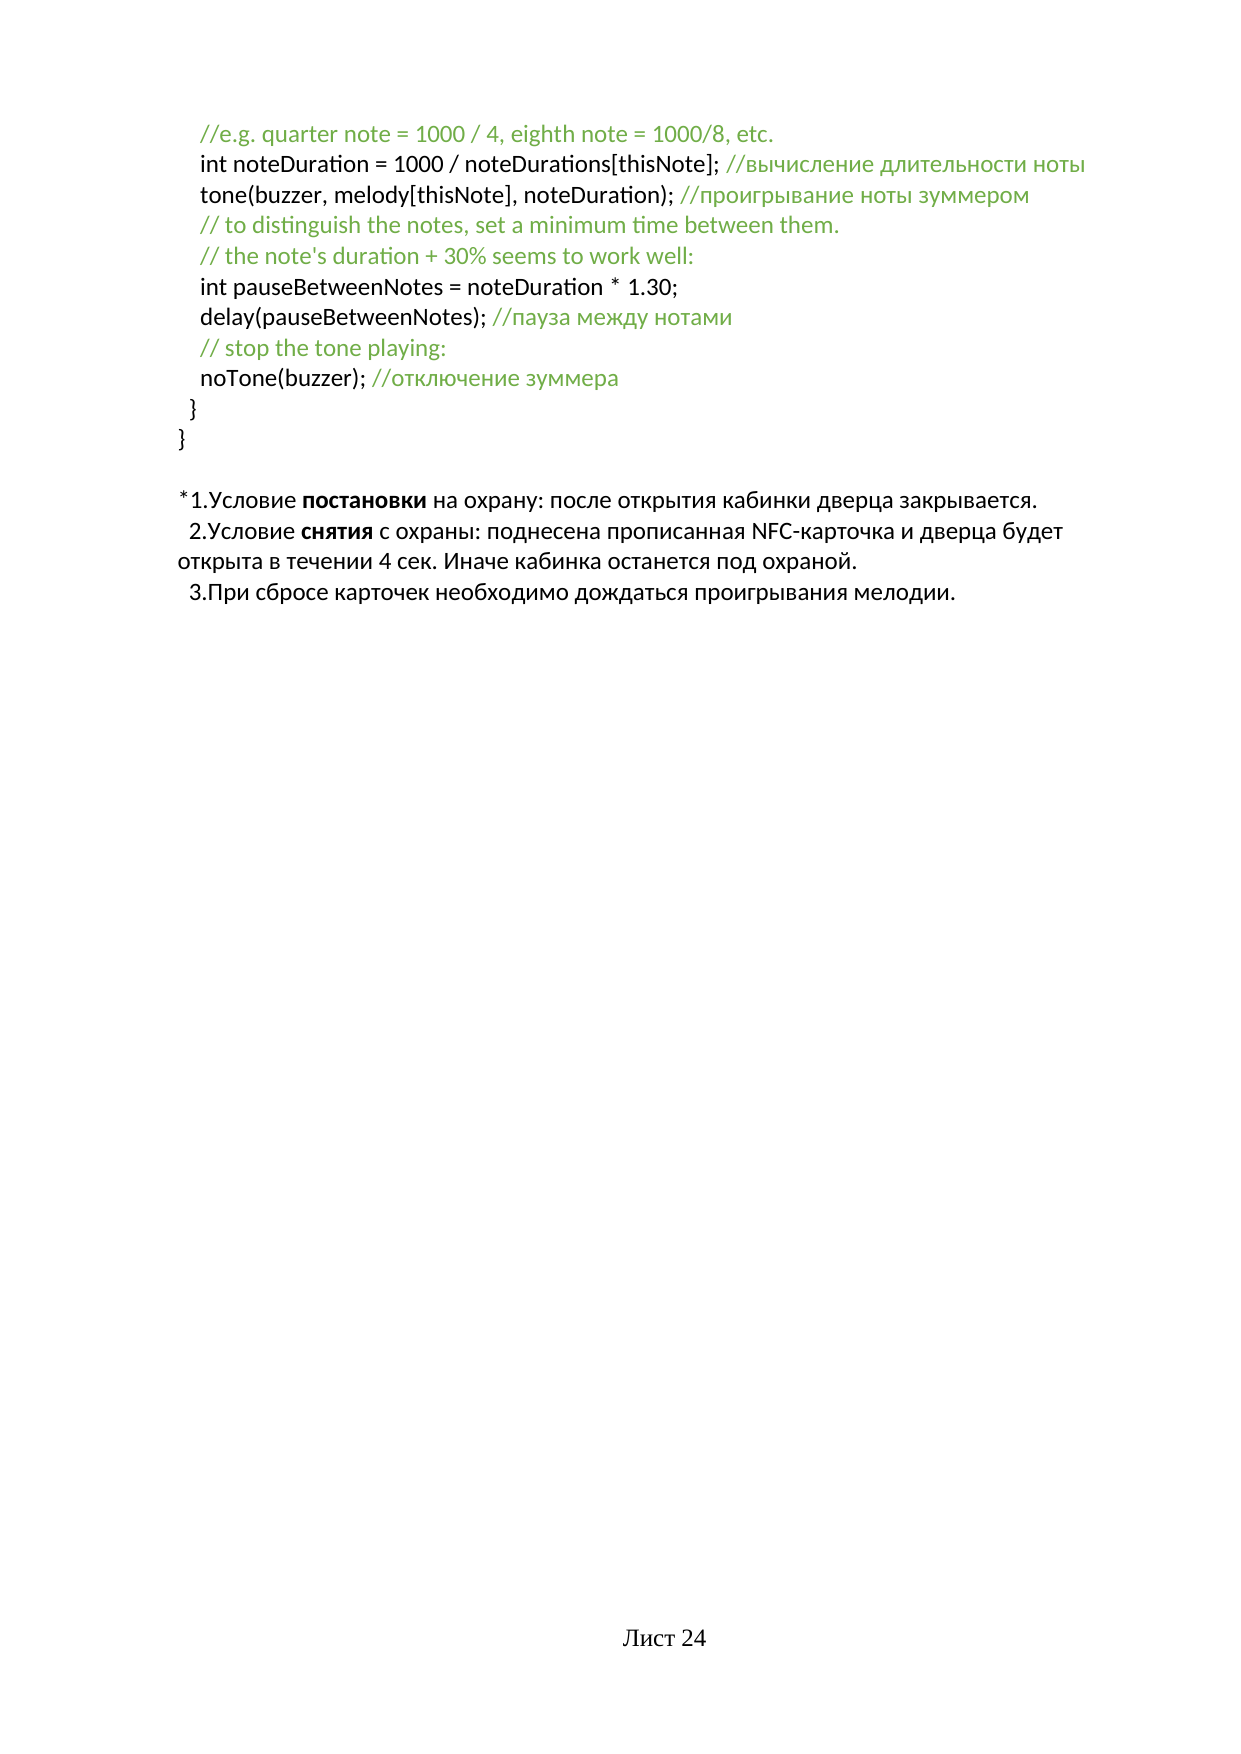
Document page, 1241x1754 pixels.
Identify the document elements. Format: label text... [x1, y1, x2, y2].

list 3.При сбросе карточек необходимо дождаться проигрывания мелодии. [177, 576, 1152, 606]
list int pauseBetweenNotes = noteDuration * 1.30; [177, 271, 1152, 301]
list // the note's duration + 30% seems to work well: [177, 240, 1152, 271]
list } [177, 423, 1152, 454]
list // to distinguish the notes, set a minimum time between them. [177, 210, 1152, 240]
list *1.Условие постановки на охрану: после открытия кабинки дверца закрывается. [177, 484, 1152, 515]
list delay(pauseBetweenNotes); //пауза между нотами [177, 301, 1152, 332]
list //e.g. quarter note = 1000 / 4, eighth note = 1000/8, etc. [177, 118, 1152, 149]
list // stop the tone playing: [177, 332, 1152, 362]
list 2.Условие снятия с охраны: поднесена прописанная NFC-карточка и дверца будет открыта в течении 4 сек. Иначе кабинка останется под охраной. [177, 515, 1152, 576]
list tone(buzzer, melody[thisNote], noteDuration); //проигрывание ноты зуммером [177, 179, 1152, 210]
list int noteDuration = 1000 / noteDurations[thisNote]; //вычисление длительности ноты [177, 149, 1152, 179]
list noTone(buzzer); //отключение зуммера [177, 362, 1152, 393]
list } [177, 393, 1152, 423]
